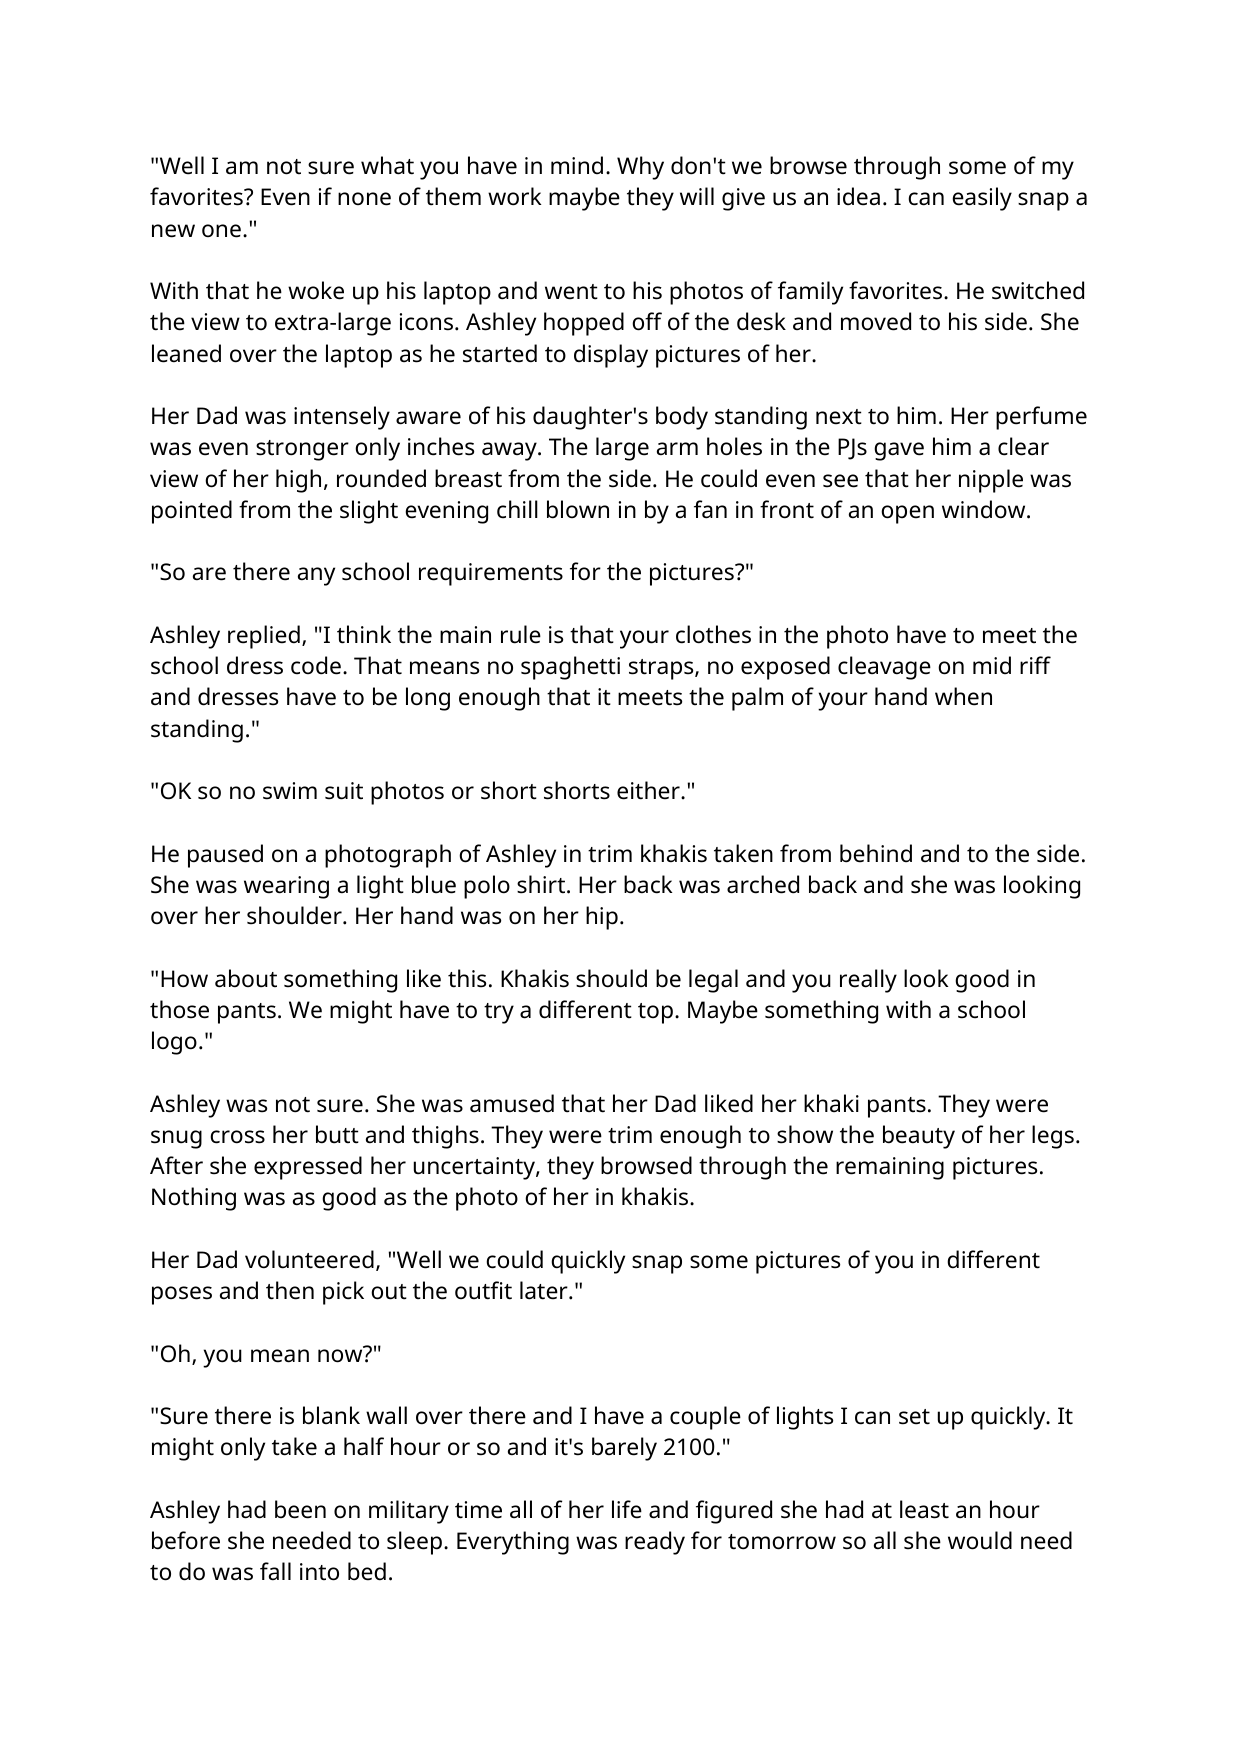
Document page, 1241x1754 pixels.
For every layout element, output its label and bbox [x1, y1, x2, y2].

text [150, 150, 1090, 1587]
